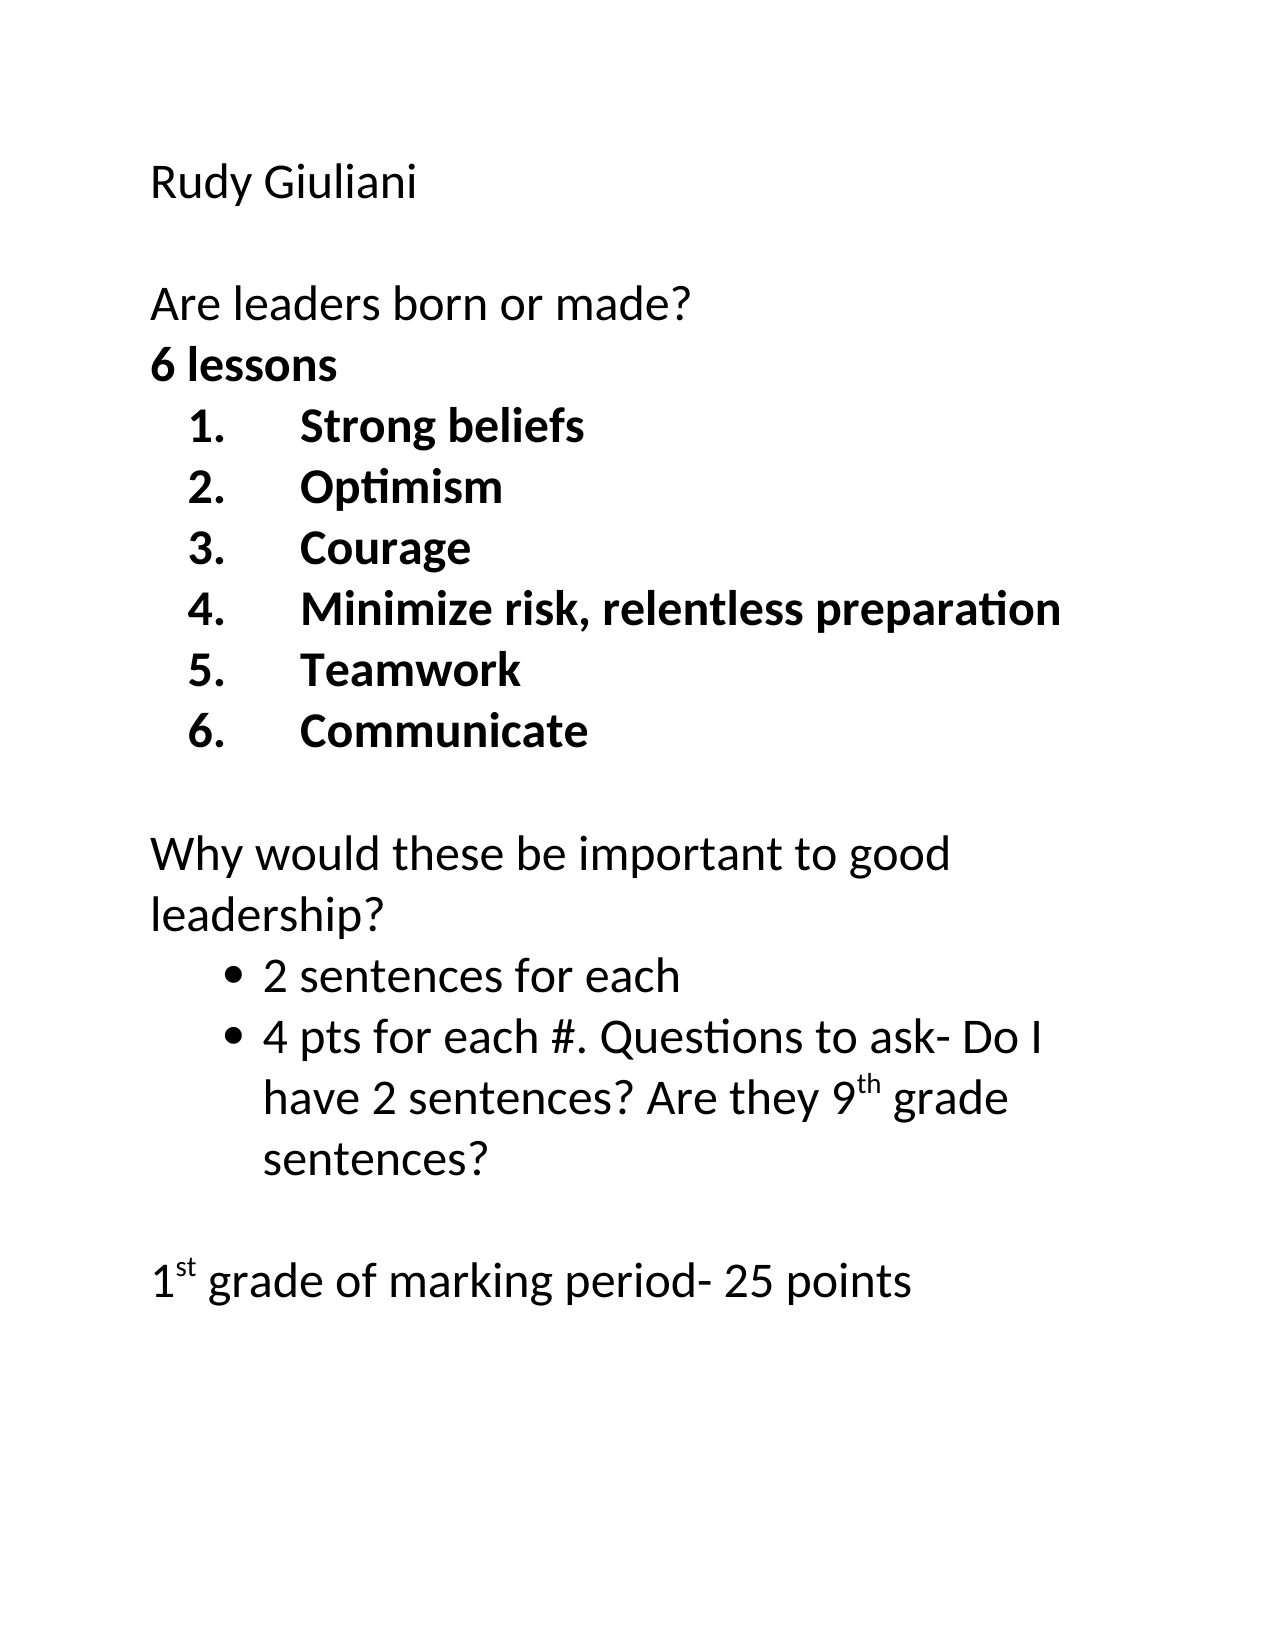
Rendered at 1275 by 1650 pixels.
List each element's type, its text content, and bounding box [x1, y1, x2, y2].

text Why would these be important to good leadership? [150, 821, 1125, 943]
list Courage [187, 516, 1125, 577]
text 6 lessons [150, 333, 1125, 394]
list 2 sentences for each [225, 943, 1125, 1004]
text Are leaders born or made? [150, 272, 1125, 333]
text 1st grade of marking period- 25 points [150, 1249, 1125, 1310]
list Minimize risk, relentless preparation [187, 577, 1125, 638]
list Teamwork [187, 638, 1125, 699]
text Rudy Giuliani [150, 150, 1125, 211]
list 4 pts for each #. Questions to ask- Do I have 2 sentences? Are they 9th grade sentences? [225, 1004, 1125, 1188]
list Communicate [187, 699, 1125, 760]
list Optimism [187, 455, 1125, 516]
list Strong beliefs [187, 394, 1125, 455]
